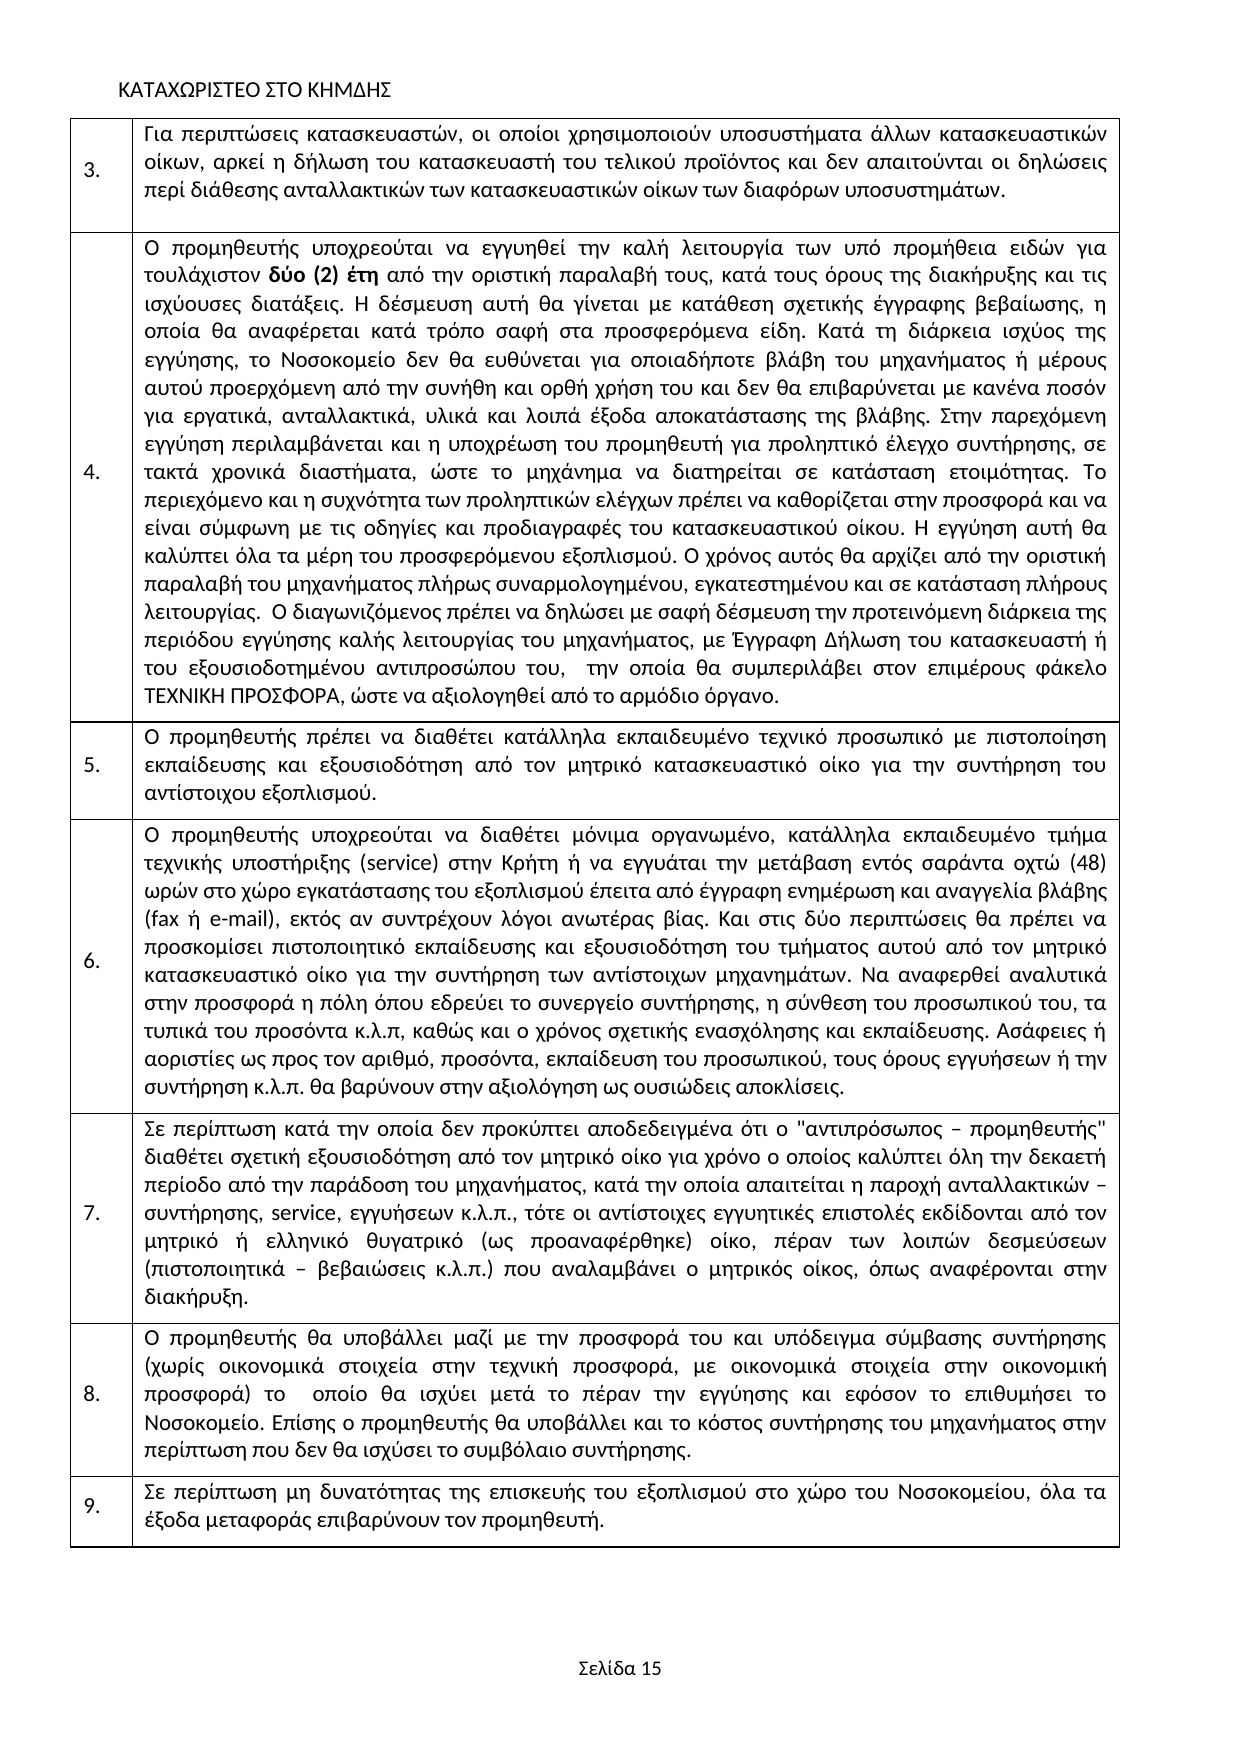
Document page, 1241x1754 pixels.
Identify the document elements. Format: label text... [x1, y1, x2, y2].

table_cell Για περιπτώσεις κατασκευαστών, οι οποίοι χρησιμοποιούν υποσυστήματα άλλων κατασκευαστικών οίκων, αρκεί η δήλωση του κατασκευαστή του τελικού προϊόντος και δεν απαιτούνται οι δηλώσεις περί διάθεσης ανταλλακτικών των κατασκευαστικών οίκων των διαφόρων υποσυστημάτων. [133, 119, 1119, 232]
table_cell [71, 1114, 132, 1322]
table_cell Ο προμηθευτής υποχρεούται να εγγυηθεί την καλή λειτουργία των υπό προμήθεια ειδών για τουλάχιστον δύο (2) έτη από την οριστική παραλαβή τους, κατά τους όρους της διακήρυξης και τις ισχύουσες διατάξεις. Η δέσμευση αυτή θα γίνεται με κατάθεση σχετικής έγγραφης βεβαίωσης, η οποία θα αναφέρεται κατά τρόπο σαφή στα προσφερόμενα είδη. Κατά τη διάρκεια ισχύος της εγγύησης, το Νοσοκομείο δεν θα ευθύνεται για οποιαδήποτε βλάβη του μηχανήματος ή μέρους αυτού προερχόμενη από την συνήθη και ορθή χρήση του και δεν θα επιβαρύνεται με κανένα ποσόν για εργατικά, ανταλλακτικά, υλικά και λοιπά έξοδα αποκατάστασης της βλάβης. Στην παρεχόμενη εγγύηση περιλαμβάνεται και η υποχρέωση του προμηθευτή για προληπτικό έλεγχο συντήρησης, σε τακτά χρονικά διαστήματα, ώστε το μηχάνημα να διατηρείται σε κατάσταση ετοιμότητας. Το περιεχόμενο και η συχνότητα των προληπτικών ελέγχων πρέπει να καθορίζεται στην προσφορά και να είναι σύμφωνη με τις οδηγίες και προδιαγραφές του κατασκευαστικού οίκου. Η εγγύηση αυτή θα καλύπτει όλα τα μέρη του προσφερόμενου εξοπλισμού. Ο χρόνος αυτός θα αρχίζει από την οριστική παραλαβή του μηχανήματος πλήρως συναρμολογημένου, εγκατεστημένου και σε κατάσταση πλήρους λειτουργίας. Ο διαγωνιζόμενος πρέπει να δηλώσει με σαφή δέσμευση την προτεινόμενη διάρκεια της περιόδου εγγύησης καλής λειτουργίας του μηχανήματος, με Έγγραφη Δήλωση του κατασκευαστή ή του εξουσιοδοτημένου αντιπροσώπου του, την οποία θα συμπεριλάβει στον επιμέρους φάκελο ΤΕΧΝΙΚΗ ΠΡΟΣΦΟΡΑ, ώστε να αξιολογηθεί από το αρμόδιο όργανο. [133, 233, 1119, 721]
table_cell Σε περίπτωση κατά την οποία δεν προκύπτει αποδεδειγμένα ότι ο "αντιπρόσωπος – προμηθευτής" διαθέτει σχετική εξουσιοδότηση από τον μητρικό οίκο για χρόνο ο οποίος καλύπτει όλη την δεκαετή περίοδο από την παράδοση του μηχανήματος, κατά την οποία απαιτείται η παροχή ανταλλακτικών – συντήρησης, service, εγγυήσεων κ.λ.π., τότε οι αντίστοιχες εγγυητικές επιστολές εκδίδονται από τον μητρικό ή ελληνικό θυγατρικό (ως προαναφέρθηκε) οίκο, πέραν των λοιπών δεσμεύσεων (πιστοποιητικά – βεβαιώσεις κ.λ.π.) που αναλαμβάνει ο μητρικός οίκος, όπως αναφέρονται στην διακήρυξη. [133, 1114, 1119, 1322]
table_cell [71, 119, 132, 232]
table_cell [71, 1324, 132, 1476]
table_cell [71, 233, 132, 721]
table_cell [71, 1477, 132, 1546]
table_cell [71, 723, 132, 819]
table_cell [71, 820, 132, 1113]
table_cell Σε περίπτωση μη δυνατότητας της επισκευής του εξοπλισμού στο χώρο του Νοσοκομείου, όλα τα έξοδα μεταφοράς επιβαρύνουν τον προμηθευτή. [133, 1477, 1119, 1546]
table_cell Ο προμηθευτής πρέπει να διαθέτει κατάλληλα εκπαιδευμένο τεχνικό προσωπικό με πιστοποίηση εκπαίδευσης και εξουσιοδότηση από τον μητρικό κατασκευαστικό οίκο για την συντήρηση του αντίστοιχου εξοπλισμού. [133, 723, 1119, 819]
table_cell Ο προμηθευτής υποχρεούται να διαθέτει μόνιμα οργανωμένο, κατάλληλα εκπαιδευμένο τμήμα τεχνικής υποστήριξης (service) στην Κρήτη ή να εγγυάται την μετάβαση εντός σαράντα οχτώ (48) ωρών στο χώρο εγκατάστασης του εξοπλισμού έπειτα από έγγραφη ενημέρωση και αναγγελία βλάβης (fax ή e-mail), εκτός αν συντρέχουν λόγοι ανωτέρας βίας. Και στις δύο περιπτώσεις θα πρέπει να προσκομίσει πιστοποιητικό εκπαίδευσης και εξουσιοδότηση του τμήματος αυτού από τον μητρικό κατασκευαστικό οίκο για την συντήρηση των αντίστοιχων μηχανημάτων. Να αναφερθεί αναλυτικά στην προσφορά η πόλη όπου εδρεύει το συνεργείο συντήρησης, η σύνθεση του προσωπικού του, τα τυπικά του προσόντα κ.λ.π, καθώς και ο χρόνος σχετικής ενασχόλησης και εκπαίδευσης. Ασάφειες ή αοριστίες ως προς τον αριθμό, προσόντα, εκπαίδευση του προσωπικού, τους όρους εγγυήσεων ή την συντήρηση κ.λ.π. θα βαρύνουν στην αξιολόγηση ως ουσιώδεις αποκλίσεις. [133, 820, 1119, 1113]
table_cell Ο προμηθευτής θα υποβάλλει μαζί με την προσφορά του και υπόδειγμα σύμβασης συντήρησης (χωρίς οικονομικά στοιχεία στην τεχνική προσφορά, με οικονομικά στοιχεία στην οικονομική προσφορά) το οποίο θα ισχύει μετά το πέραν την εγγύησης και εφόσον το επιθυμήσει το Νοσοκομείο. Επίσης ο προμηθευτής θα υποβάλλει και το κόστος συντήρησης του μηχανήματος στην περίπτωση που δεν θα ισχύσει το συμβόλαιο συντήρησης. [133, 1324, 1119, 1476]
